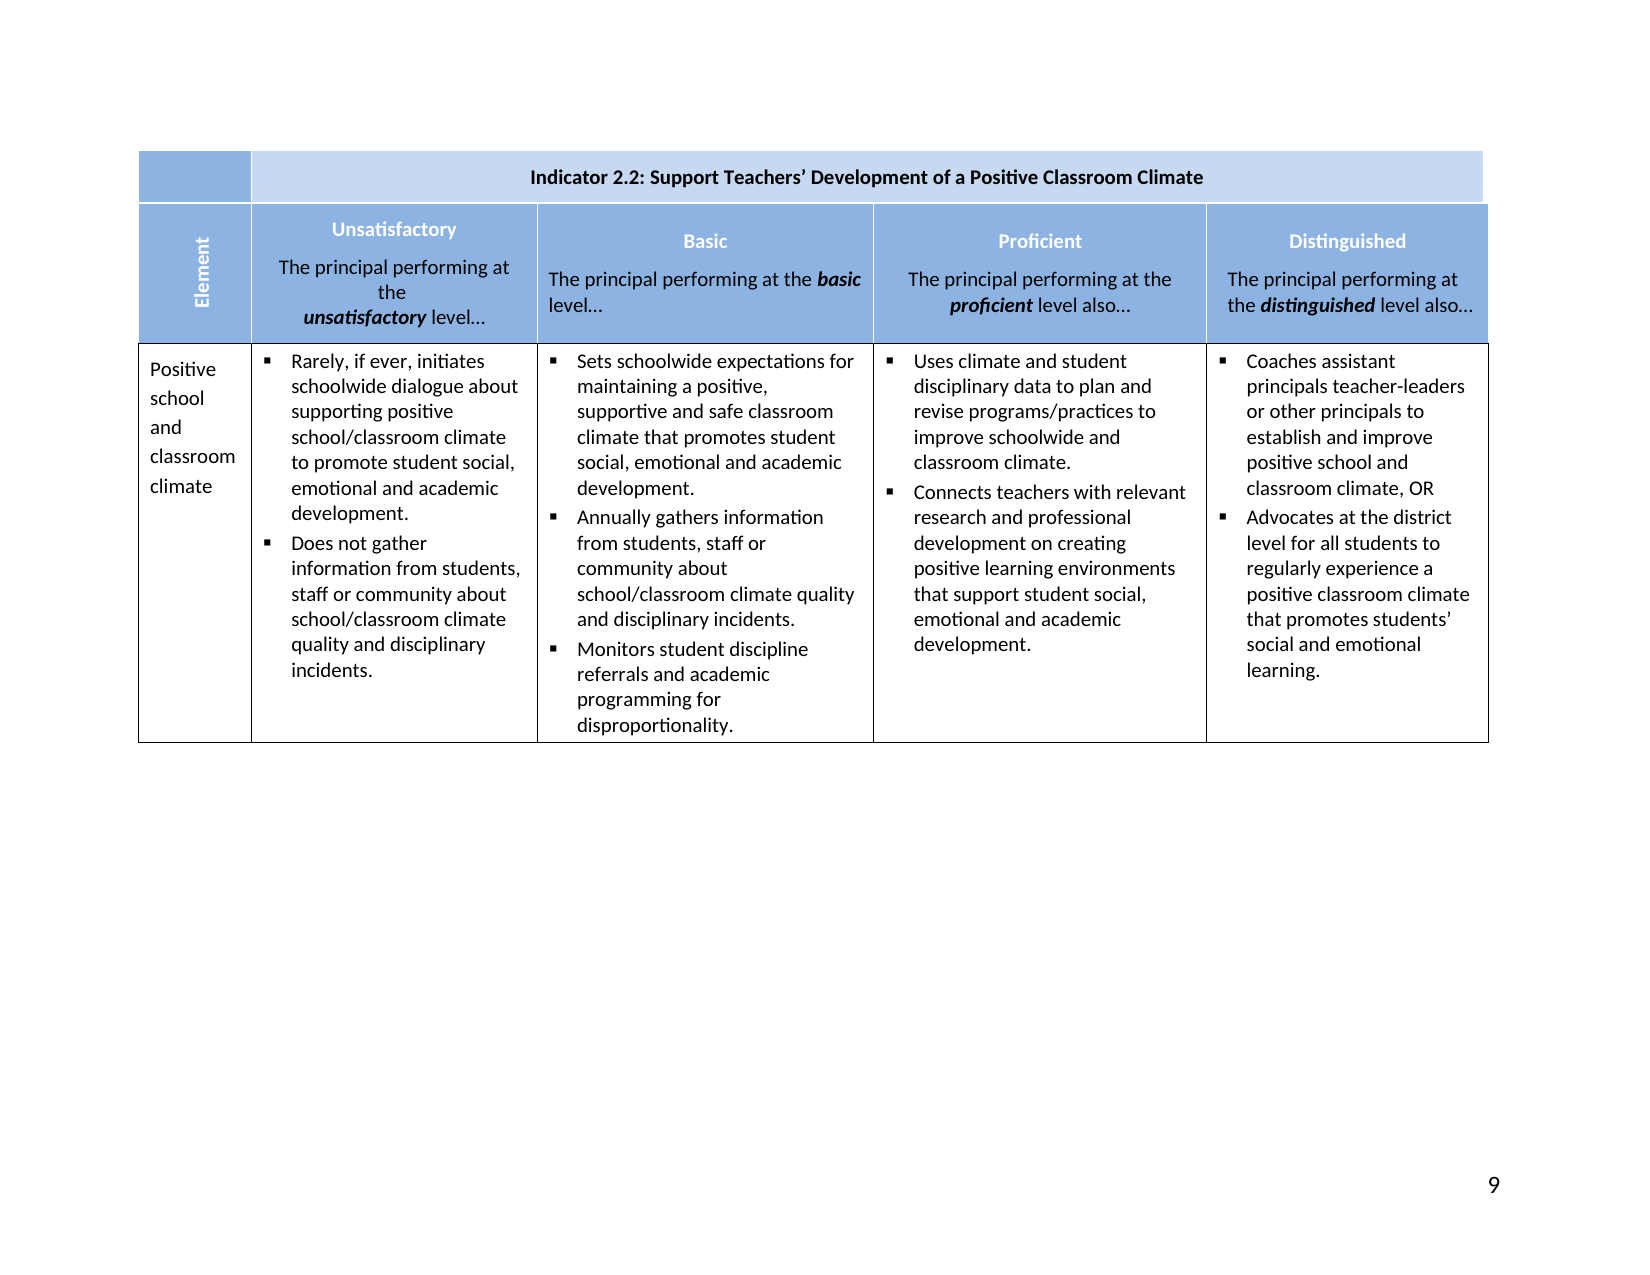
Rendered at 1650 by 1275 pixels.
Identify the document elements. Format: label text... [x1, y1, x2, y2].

table_cell Distinguished The principal performing at the distinguished level also… [1207, 204, 1488, 343]
table_header Indicator 2.2: Support Teachers’ Development of a Positive Classroom Climate [252, 151, 1483, 202]
table_header [139, 151, 251, 202]
table_cell Element [139, 204, 251, 343]
table_cell Rarely, if ever, initiates schoolwide dialogue about supporting positive school/classroom climate to promote student social, emotional and academic development. Does not gather information from students, staff or community about school/classroom climate quality and disciplinary incidents. [252, 344, 537, 742]
table_cell Unsatisfactory The principal performing at the unsatisfactory level… [252, 204, 537, 343]
table_cell Uses climate and student disciplinary data to plan and revise programs/practices to improve schoolwide and classroom climate. Connects teachers with relevant research and professional development on creating positive learning environments that support student social, emotional and academic development. [874, 344, 1206, 742]
table_cell Coaches assistant principals teacher-leaders or other principals to establish and improve positive school and classroom climate, OR Advocates at the district level for all students to regularly experience a positive classroom climate that promotes students’ social and emotional learning. [1207, 344, 1488, 742]
table_cell Basic The principal performing at the basic level… [538, 204, 873, 343]
table_cell Positive school and classroom climate [139, 344, 251, 742]
table_cell Proficient The principal performing at the proficient level also… [874, 204, 1206, 343]
table_cell Sets schoolwide expectations for maintaining a positive, supportive and safe classroom climate that promotes student social, emotional and academic development. Annually gathers information from students, staff or community about school/classroom climate quality and disciplinary incidents. Monitors student discipline referrals and academic programming for disproportionality. [538, 344, 873, 742]
